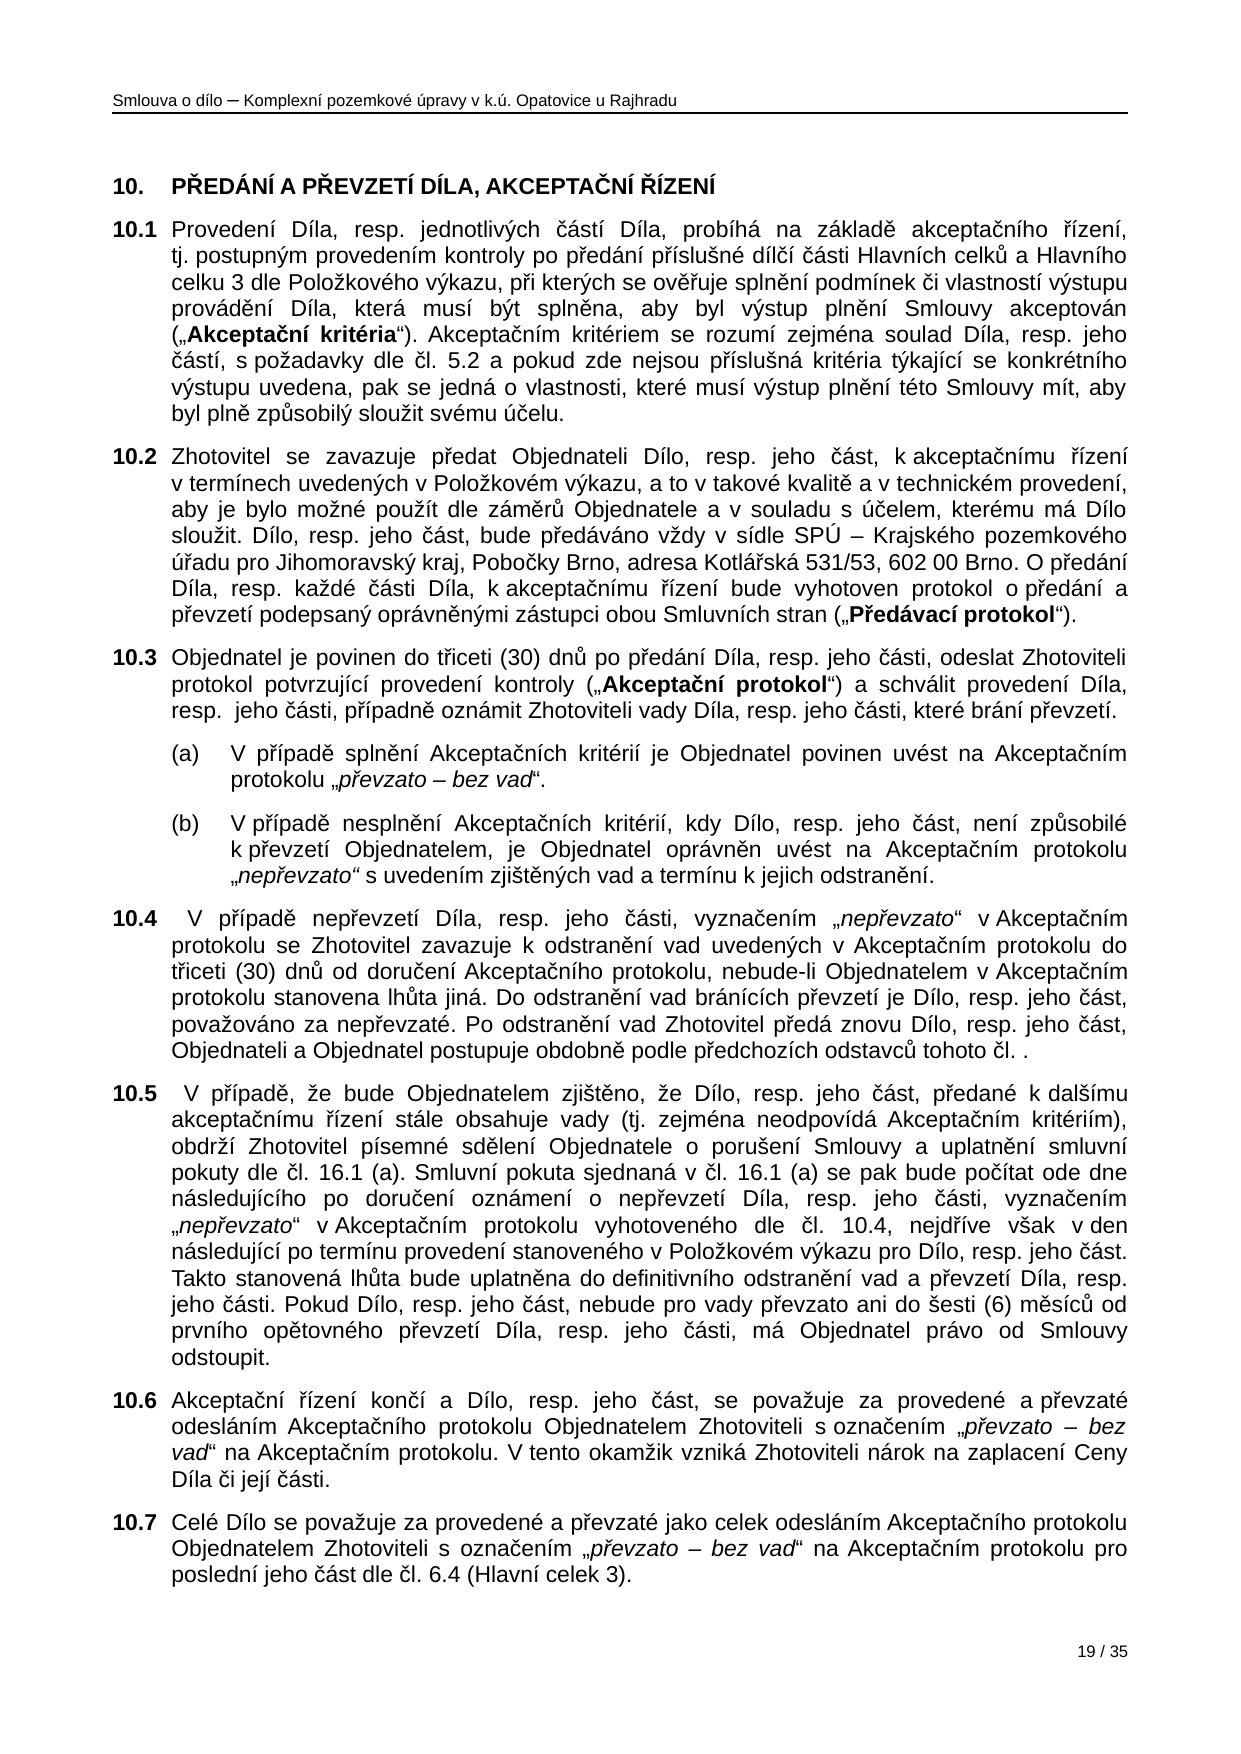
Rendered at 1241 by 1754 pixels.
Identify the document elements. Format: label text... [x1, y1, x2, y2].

text Celé Dílo se považuje za provedené a převzaté jako celek odesláním Akceptačního protokolu Objednatelem Zhotoviteli s označením „převzato – bez vad“ na Akceptačním protokolu pro poslední jeho část dle čl. 6.4 (Hlavní celek 3). [112, 1509, 1128, 1588]
text Objednatel je povinen do třiceti (30) dnů po předání Díla, resp. jeho části, odeslat Zhotoviteli protokol potvrzující provedení kontroly („Akceptační protokol“) a schválit provedení Díla, resp. jeho části, případně oznámit Zhotoviteli vady Díla, resp. jeho části, které brání převzetí. [112, 644, 1128, 723]
list V případě nesplnění Akceptačních kritérií, kdy Dílo, resp. jeho část, není způsobilé k převzetí Objednatelem, je Objednatel oprávněn uvést na Akceptačním protokolu „nepřevzato“ s uvedením zjištěných vad a termínu k jejich odstranění. [171, 809, 1128, 888]
text V případě, že bude Objednatelem zjištěno, že Dílo, resp. jeho část, předané k dalšímu akceptačnímu řízení stále obsahuje vady (tj. zejména neodpovídá Akceptačním kritériím), obdrží Zhotovitel písemné sdělení Objednatele o porušení Smlouvy a uplatnění smluvní pokuty dle čl. 16.1 (a). Smluvní pokuta sjednaná v čl. 16.1 (a) se pak bude počítat ode dne následujícího po doručení oznámení o nepřevzetí Díla, resp. jeho části, vyznačením „nepřevzato“ v Akceptačním protokolu vyhotoveného dle čl. 10.4, nejdříve však v den následující po termínu provedení stanoveného v Položkovém výkazu pro Dílo, resp. jeho část. Takto stanovená lhůta bude uplatněna do definitivního odstranění vad a převzetí Díla, resp. jeho části. Pokud Dílo, resp. jeho část, nebude pro vady převzato ani do šesti (6) měsíců od prvního opětovného převzetí Díla, resp. jeho části, má Objednatel právo od Smlouvy odstoupit. [112, 1080, 1128, 1370]
text Předání a převzetí Díla, Akceptační řízení [112, 173, 1128, 199]
text Zhotovitel se zavazuje předat Objednateli Dílo, resp. jeho část, k akceptačnímu řízení v termínech uvedených v Položkovém výkazu, a to v takové kvalitě a v technickém provedení, aby je bylo možné použít dle záměrů Objednatele a v souladu s účelem, kterému má Dílo sloužit. Dílo, resp. jeho část, bude předáváno vždy v sídle SPÚ – Krajského pozemkového úřadu pro Jihomoravský kraj, Pobočky Brno, adresa Kotlářská 531/53, 602 00 Brno. O předání Díla, resp. každé části Díla, k akceptačnímu řízení bude vyhotoven protokol o předání a převzetí podepsaný oprávněnými zástupci obou Smluvních stran („Předávací protokol“). [112, 443, 1128, 628]
text V případě nepřevzetí Díla, resp. jeho části, vyznačením „nepřevzato“ v Akceptačním protokolu se Zhotovitel zavazuje k odstranění vad uvedených v Akceptačním protokolu do třiceti (30) dnů od doručení Akceptačního protokolu, nebude-li Objednatelem v Akceptačním protokolu stanovena lhůta jiná. Do odstranění vad bránících převzetí je Dílo, resp. jeho část, považováno za nepřevzaté. Po odstranění vad Zhotovitel předá znovu Dílo, resp. jeho část, Objednateli a Objednatel postupuje obdobně podle předchozích odstavců tohoto čl. 10. [112, 905, 1128, 1063]
list V případě splnění Akceptačních kritérií je Objednatel povinen uvést na Akceptačním protokolu „převzato – bez vad“. [171, 740, 1128, 793]
text Akceptační řízení končí a Dílo, resp. jeho část, se považuje za provedené a převzaté odesláním Akceptačního protokolu Objednatelem Zhotoviteli s označením „převzato – bez vad“ na Akceptačním protokolu. V tento okamžik vzniká Zhotoviteli nárok na zaplacení Ceny Díla či její části. [112, 1387, 1128, 1492]
text Provedení Díla, resp. jednotlivých částí Díla, probíhá na základě akceptačního řízení, tj. postupným provedením kontroly po předání příslušné dílčí části Hlavních celků a Hlavního celku 3 dle Položkového výkazu, při kterých se ověřuje splnění podmínek či vlastností výstupu provádění Díla, která musí být splněna, aby byl výstup plnění Smlouvy akceptován („Akceptační kritéria“). Akceptačním kritériem se rozumí zejména soulad Díla, resp. jeho částí, s požadavky dle čl. 5.2 a pokud zde nejsou příslušná kritéria týkající se konkrétního výstupu uvedena, pak se jedná o vlastnosti, které musí výstup plnění této Smlouvy mít, aby byl plně způsobilý sloužit svému účelu. [112, 216, 1128, 427]
